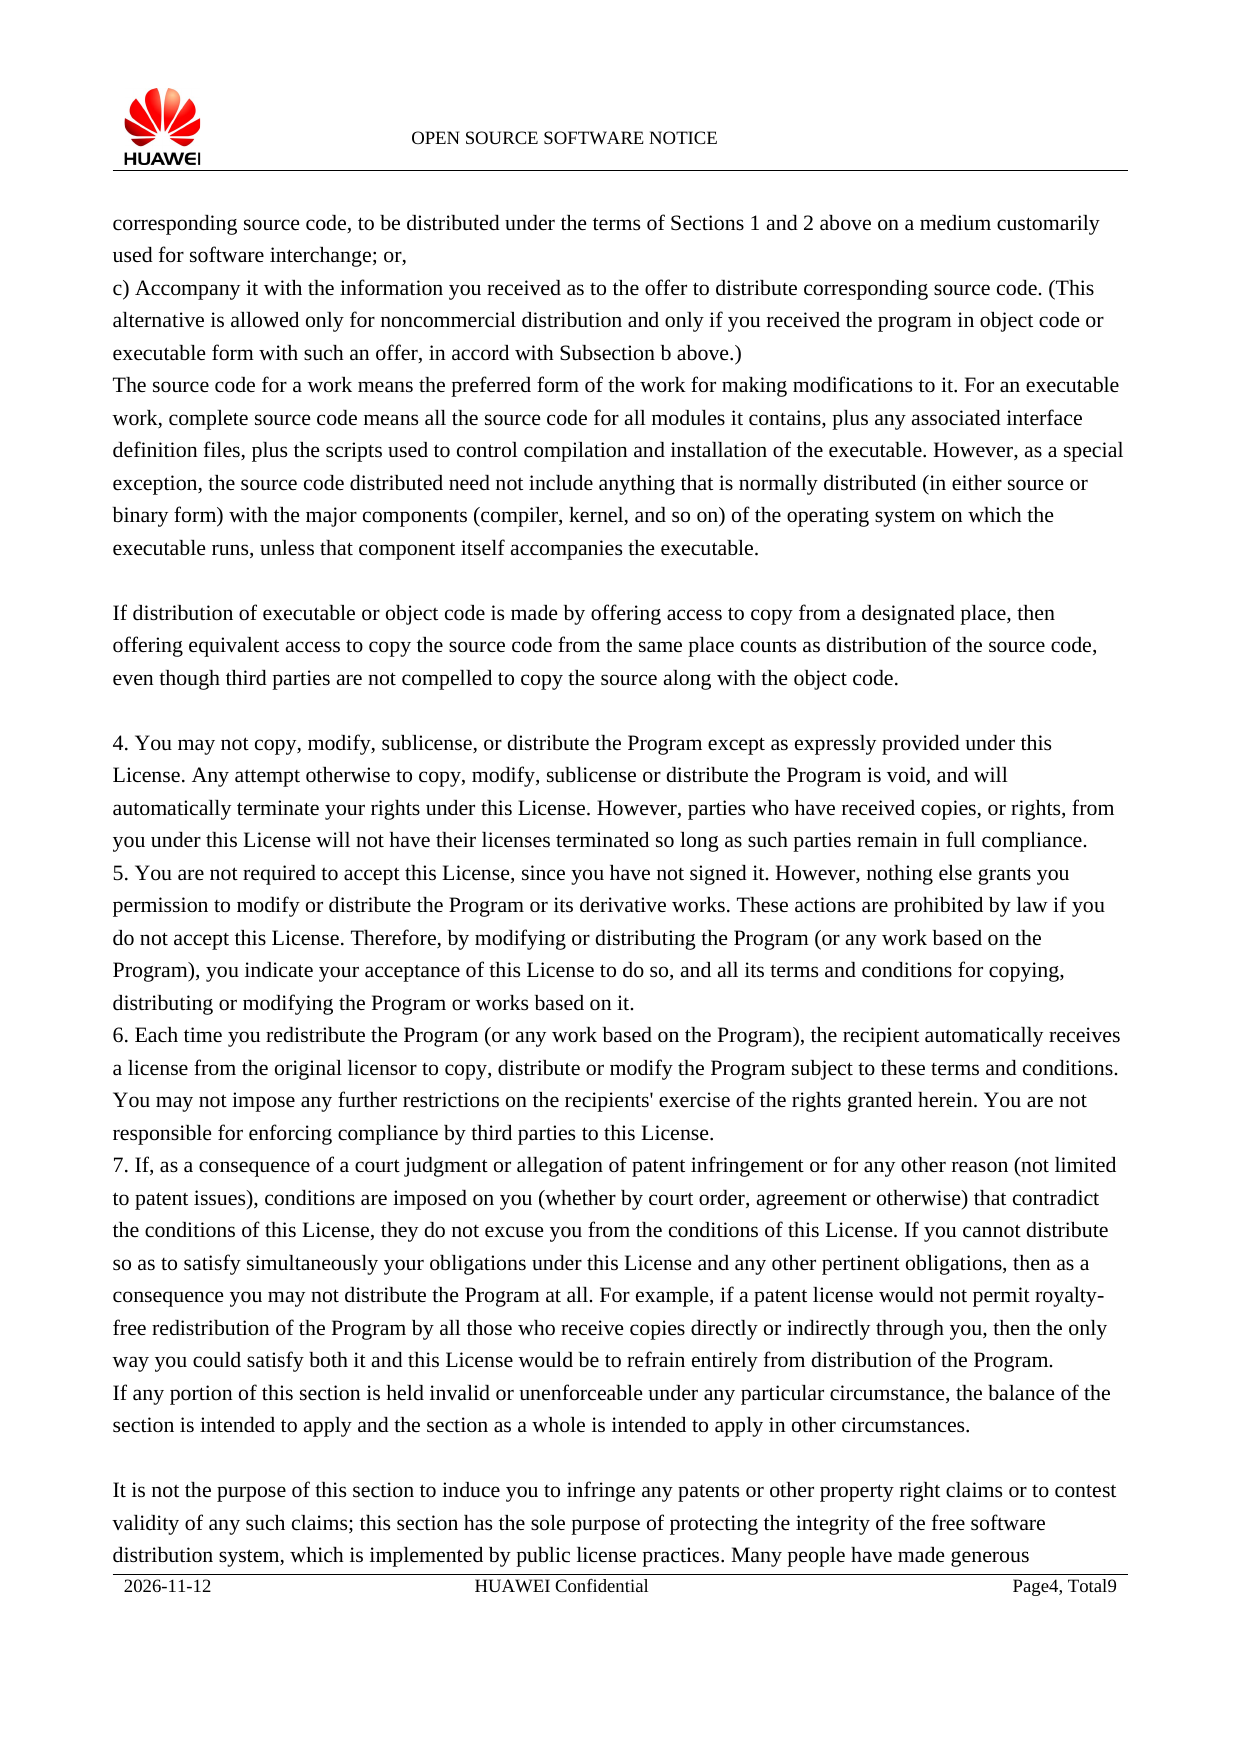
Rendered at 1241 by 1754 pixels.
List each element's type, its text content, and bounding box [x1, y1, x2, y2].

picture [124, 88, 201, 165]
